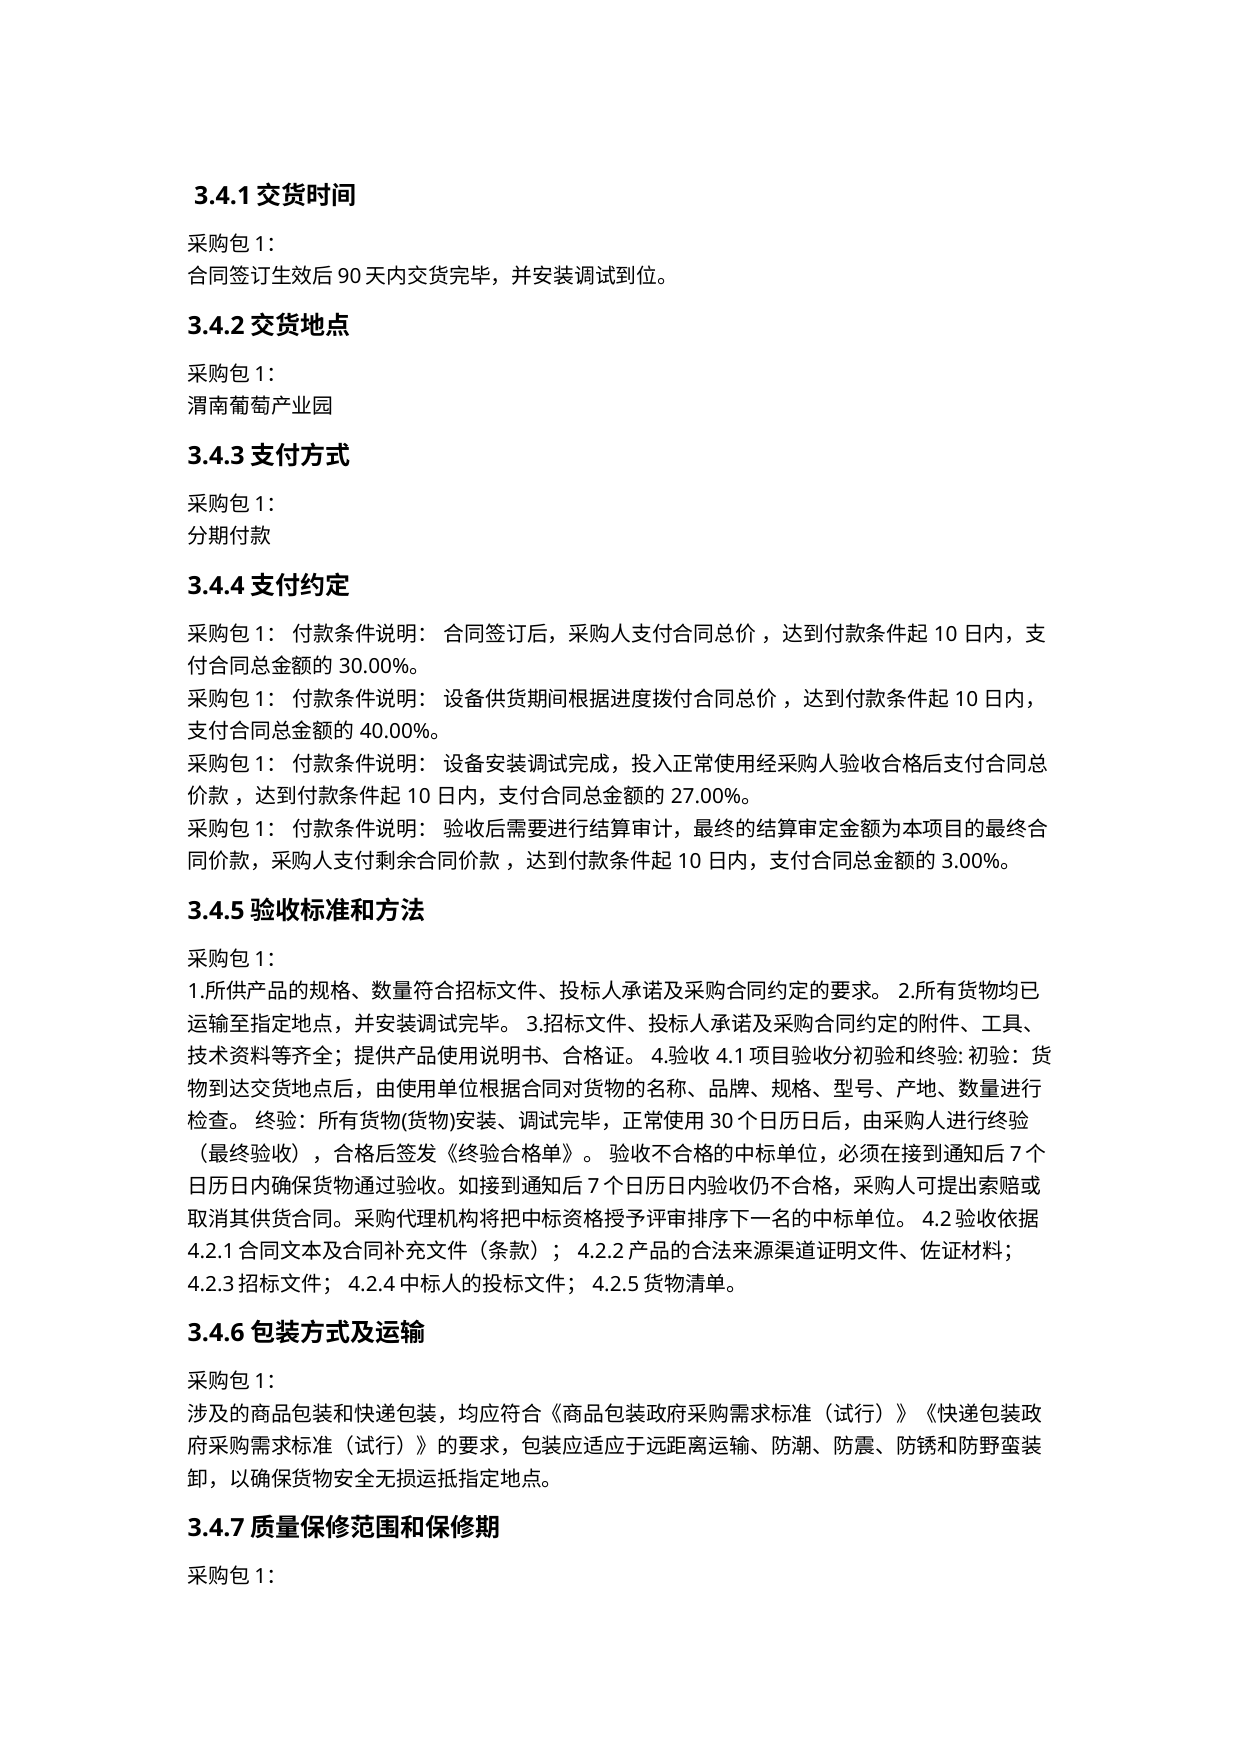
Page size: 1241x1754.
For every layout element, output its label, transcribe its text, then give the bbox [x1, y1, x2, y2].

text 采购包1： [187, 357, 1053, 389]
text 采购包1： 付款条件说明： 验收后需要进行结算审计，最终的结算审定金额为本项目的最终合同价款，采购人支付剩余合同价款 ，达到付款条件起 10 日内，支付合同总金额的 3.00%。 [187, 812, 1053, 877]
text 3.4.7质量保修范围和保修期 [187, 1494, 1053, 1559]
text 采购包1： [187, 487, 1053, 519]
text 3.4.6包装方式及运输 [187, 1299, 1053, 1364]
text 3.4.2交货地点 [187, 292, 1053, 357]
text 采购包1： [187, 942, 1053, 974]
text 渭南葡萄产业园 [187, 389, 1053, 422]
text 1.所供产品的规格、数量符合招标文件、投标人承诺及采购合同约定的要求。 2.所有货物均已运输至指定地点，并安装调试完毕。 3.招标文件、投标人承诺及采购合同约定的附件、工具、技术资料等齐全；提供产品使用说明书、合格证。 4.验收 4.1项目验收分初验和终验: 初验：货物到达交货地点后，由使用单位根据合同对货物的名称、品牌、规格、型号、产地、数量进行检查。 终验：所有货物(货物)安装、调试完毕，正常使用30个日历日后，由采购人进行终验（最终验收），合格后签发《终验合格单》。 验收不合格的中标单位，必须在接到通知后7个日历日内确保货物通过验收。如接到通知后7个日历日内验收仍不合格，采购人可提出索赔或取消其供货合同。采购代理机构将把中标资格授予评审排序下一名的中标单位。 4.2验收依据 4.2.1合同文本及合同补充文件（条款）； 4.2.2产品的合法来源渠道证明文件、佐证材料； 4.2.3招标文件； 4.2.4中标人的投标文件； 4.2.5货物清单。 [187, 974, 1053, 1299]
text 采购包1： [187, 1559, 1053, 1592]
text 3.4.1交货时间 [187, 162, 1053, 227]
text 采购包1： 付款条件说明： 设备供货期间根据进度拨付合同总价 ，达到付款条件起 10 日内，支付合同总金额的 40.00%。 [187, 682, 1053, 747]
text 3.4.4支付约定 [187, 552, 1053, 617]
text 3.4.5验收标准和方法 [187, 877, 1053, 942]
text 分期付款 [187, 519, 1053, 552]
text 采购包1： [187, 1364, 1053, 1397]
text 涉及的商品包装和快递包装，均应符合《商品包装政府采购需求标准（试行）》《快递包装政府采购需求标准（试行）》的要求，包装应适应于远距离运输、防潮、防震、防锈和防野蛮装卸，以确保货物安全无损运抵指定地点。 [187, 1397, 1053, 1494]
text 采购包1： 付款条件说明： 设备安装调试完成，投入正常使用经采购人验收合格后支付合同总价款 ，达到付款条件起 10 日内，支付合同总金额的 27.00%。 [187, 747, 1053, 812]
text 3.4.3支付方式 [187, 422, 1053, 487]
text 采购包1： 付款条件说明： 合同签订后，采购人支付合同总价 ，达到付款条件起 10 日内，支付合同总金额的 30.00%。 [187, 617, 1053, 682]
text 采购包1： [187, 227, 1053, 259]
text 合同签订生效后90天内交货完毕，并安装调试到位。 [187, 259, 1053, 292]
